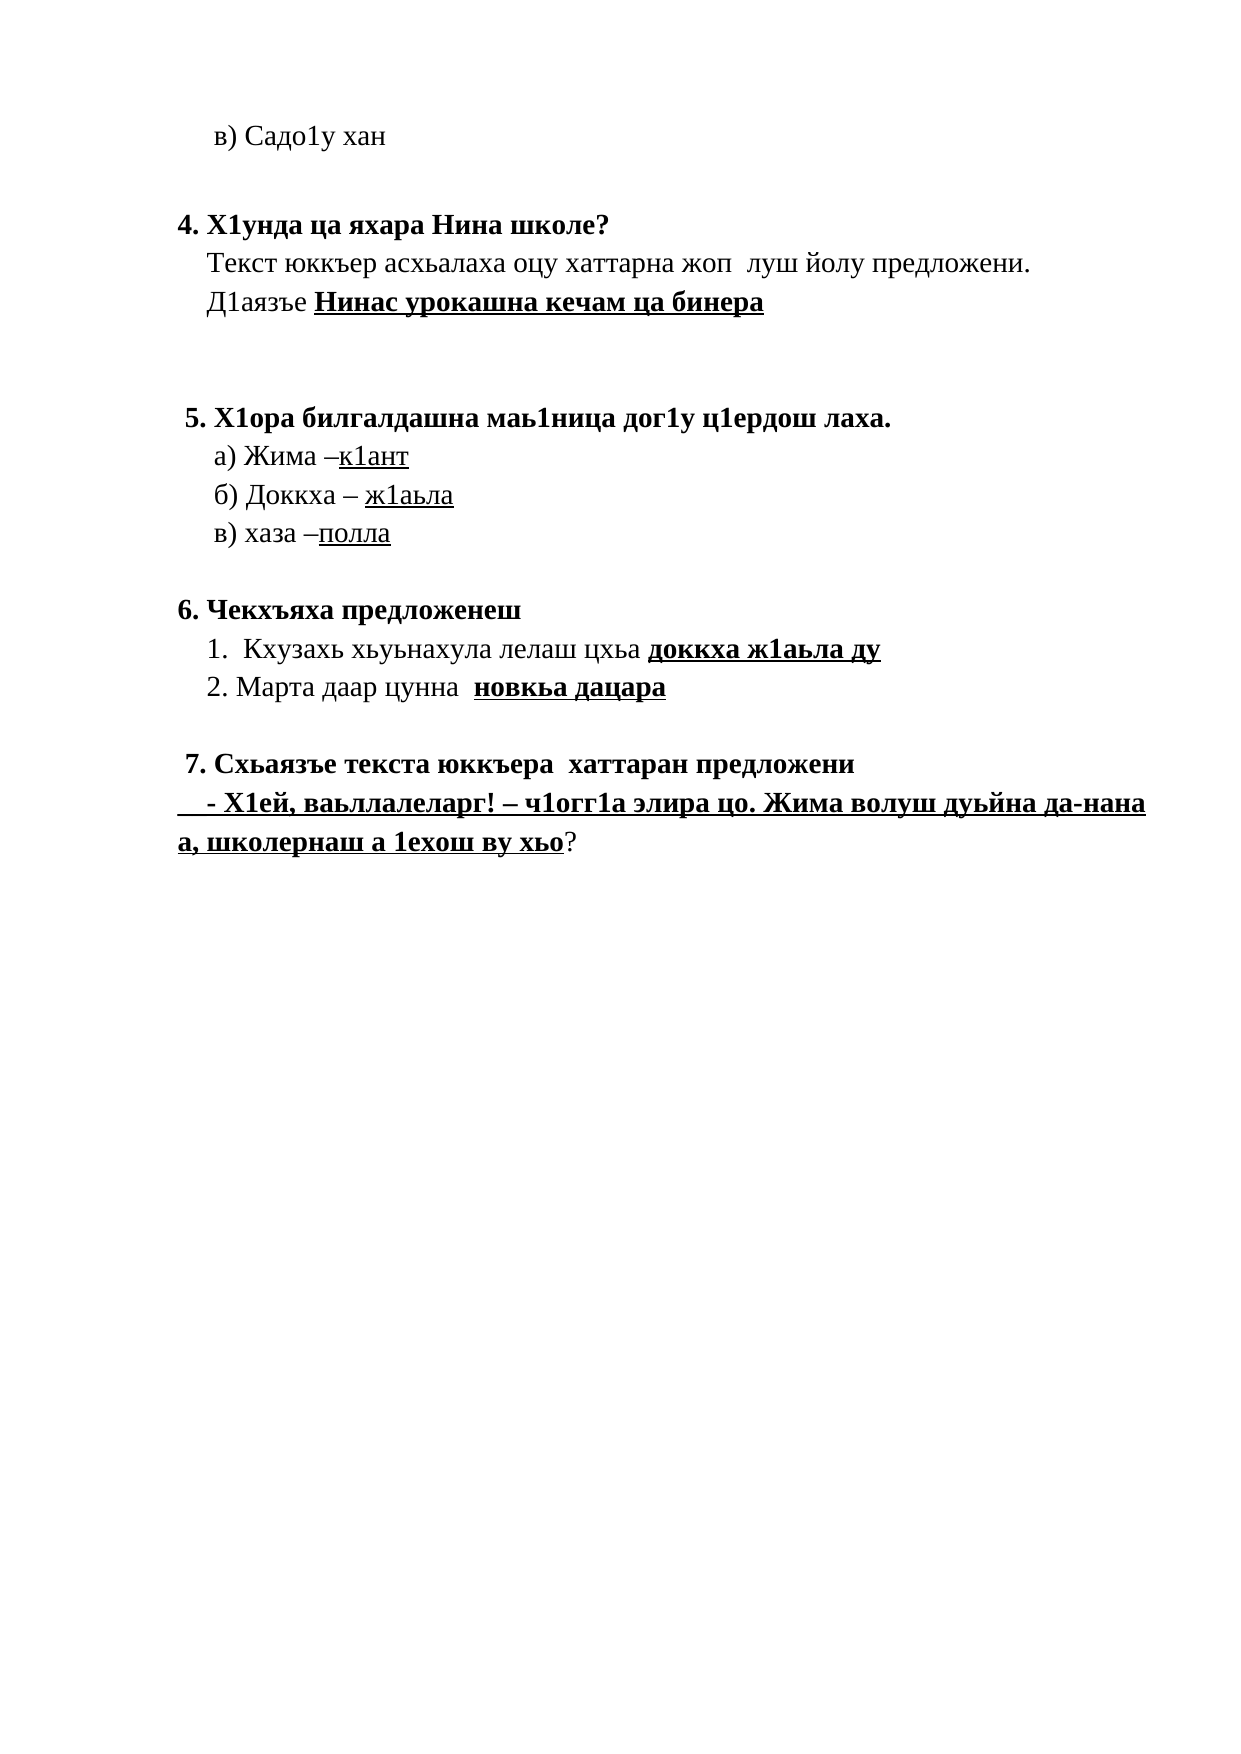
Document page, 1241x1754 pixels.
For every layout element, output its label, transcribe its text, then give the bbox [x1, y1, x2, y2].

text __- Х1ей, ваьллалеларг! – ч1огг1а элира цо. Жима волуш дуьйна да-нана а, школернаш а 1ехош ву хьо? [177, 785, 1152, 857]
text Д1аязъе Нинас урокашна кечам ца бинера [177, 284, 1152, 318]
text Текст юккъер асхьалаха оцу хаттарна жоп луш йолу предложени. [177, 246, 1152, 279]
text 4. Х1унда ца яхара Нина школе? [177, 207, 1152, 241]
text 1. Кхузахь хьуьнахула лелаш цхьа доккха ж1аьла ду [177, 631, 1152, 664]
text 7. Схьаязъе текста юккъера хаттаран предложени [177, 747, 1152, 780]
text а) Жима –к1ант [177, 438, 1152, 472]
text 2. Марта даар цунна новкьа дацара [177, 669, 1152, 703]
text 6. Чекхъяха предложенеш [177, 592, 1152, 626]
text в) Садо1у хан [177, 118, 1152, 152]
text в) хаза –полла [177, 515, 1152, 549]
text б) Доккха – ж1аьла [177, 477, 1152, 510]
text 5. Х1ора билгалдашна маь1ница дог1у ц1ердош лаха. [177, 400, 1152, 433]
